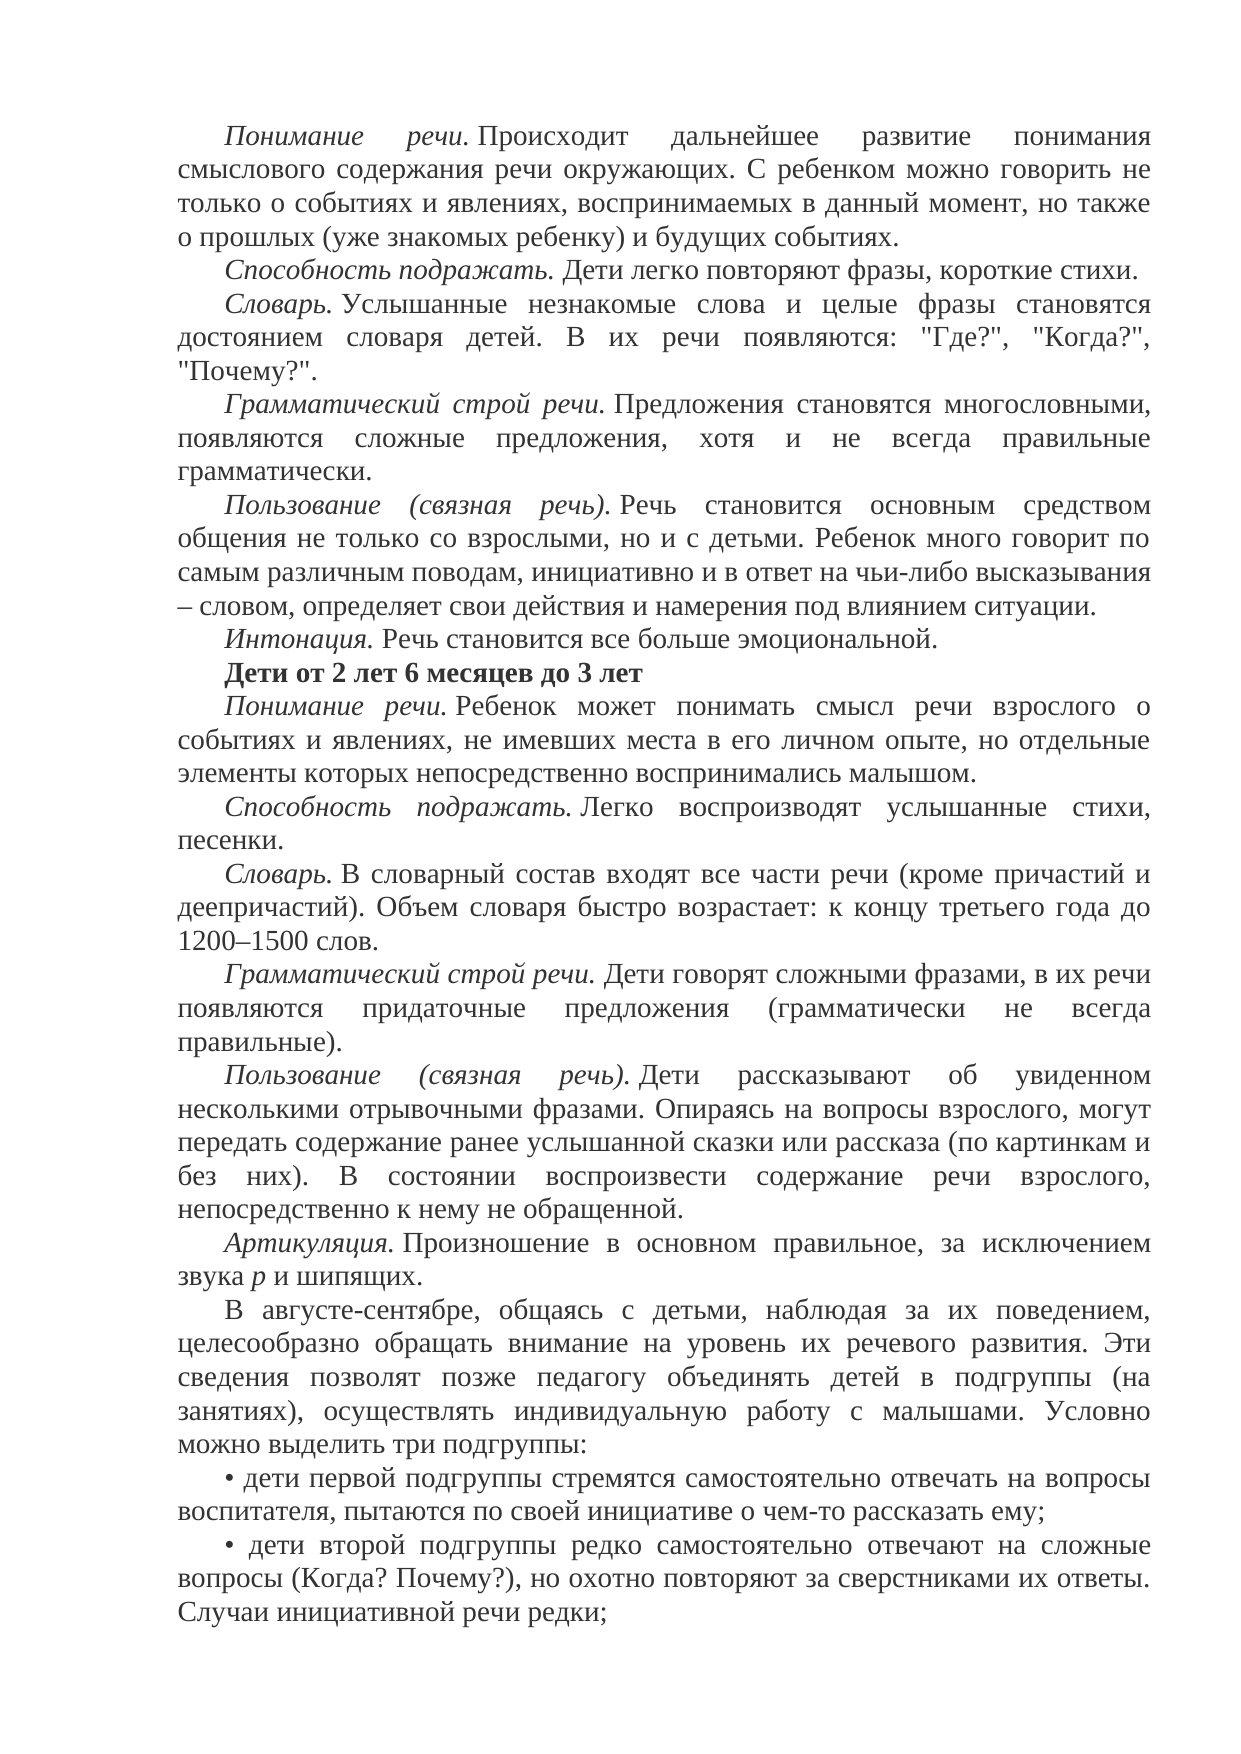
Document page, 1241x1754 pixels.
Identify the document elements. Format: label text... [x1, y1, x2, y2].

text Грамматический строй речи. Дети говорят сложными фразами, в их речи появляются придаточные предложения (грамматически не всегда правильные). [177, 957, 1152, 1057]
text Артикуляция. Произношение в основном правильное, за исключением звука р и шипящих. [177, 1225, 1152, 1292]
text • дети первой подгруппы стремятся самостоятельно отвечать на вопросы воспитателя, пытаются по своей инициативе о чем-то рассказать ему; [177, 1460, 1152, 1527]
text В августе-сентябре, общаясь с детьми, наблюдая за их поведением, целесообразно обращать внимание на уровень их речевого развития. Эти сведения позволят позже педагогу объединять детей в подгруппы (на занятиях), осуществлять индивидуальную работу с малышами. Условно можно выделить три подгруппы: [177, 1292, 1152, 1460]
text Словарь. В словарный состав входят все части речи (кроме причастий и деепричастий). Объем словаря быстро возрастает: к концу третьего года до 1200–1500 слов. [177, 856, 1152, 957]
text Способность подражать. Дети легко повторяют фразы, короткие стихи. [177, 252, 1152, 286]
text Понимание речи. Происходит дальнейшее развитие понимания смыслового содержания речи окружающих. С ребенком можно говорить не только о событиях и явлениях, воспринимаемых в данный момент, но также о прошлых (уже знакомых ребенку) и будущих событиях. [177, 118, 1152, 252]
text Грамматический строй речи. Предложения становятся многословными, появляются сложные предложения, хотя и не всегда правильные грамматически. [177, 386, 1152, 487]
text Понимание речи. Ребенок может понимать смысл речи взрослого о событиях и явлениях, не имевших места в его личном опыте, но отдельные элементы которых непосредственно воспринимались малышом. [177, 688, 1152, 789]
text Способность подражать. Легко воспроизводят услышанные стихи, песенки. [177, 789, 1152, 856]
text Словарь. Услышанные незнакомые слова и целые фразы становятся достоянием словаря детей. В их речи появляются: "Где?", "Когда?", "Почему?". [177, 286, 1152, 386]
text • дети второй подгруппы редко самостоятельно отвечают на сложные вопросы (Когда? Почему?), но охотно повторяют за сверстниками их ответы. Случаи инициативной речи редки; [177, 1527, 1152, 1627]
text Пользование (связная речь). Речь становится основным средством общения не только со взрослыми, но и с детьми. Ребенок много говорит по самым различным поводам, инициативно и в ответ на чьи-либо высказывания – словом, определяет свои действия и намерения под влиянием ситуации. [177, 487, 1152, 621]
text Интонация. Речь становится все больше эмоциональной. [177, 621, 1152, 655]
text Пользование (связная речь). Дети рассказывают об увиденном несколькими отрывочными фразами. Опираясь на вопросы взрослого, могут передать содержание ранее услышанной сказки или рассказа (по картинкам и без них). В состоянии воспроизвести содержание речи взрослого, непосредственно к нему не обращенной. [177, 1057, 1152, 1225]
text Дети от 2 лет 6 месяцев до 3 лет [177, 655, 1152, 688]
